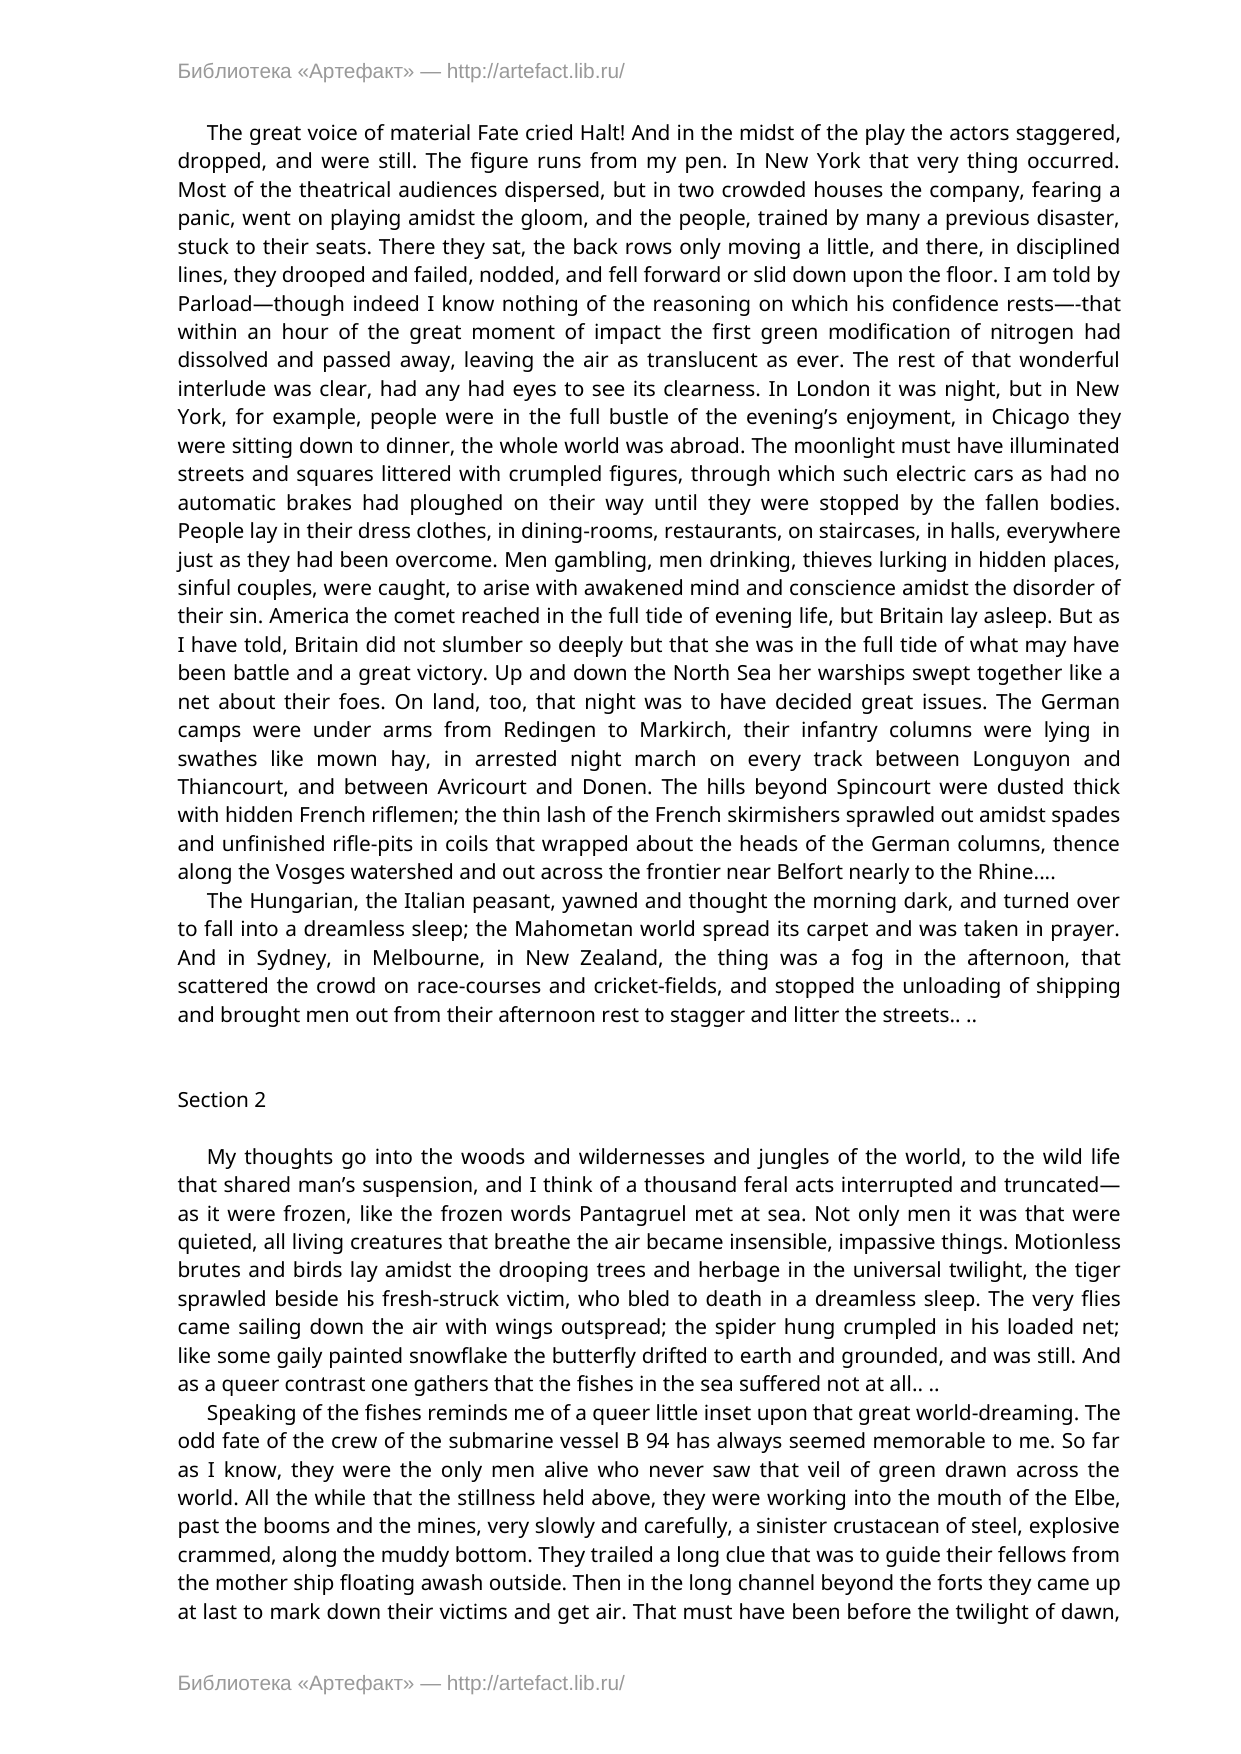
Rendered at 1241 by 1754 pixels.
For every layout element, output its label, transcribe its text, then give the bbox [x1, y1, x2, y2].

subtitle Section 2 [177, 1085, 1122, 1113]
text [177, 1398, 1122, 1625]
text The great voice of material Fate cried Halt! And in the midst of the play the actors staggered, dropped, and were still. The figure runs from my pen. In New York that very thing occurred. Most of the theatrical audiences dispersed, but in two crowded houses the company, fearing a panic, went on playing amidst the gloom, and the people, trained by many a previous disaster, stuck to their seats. There they sat, the back rows only moving a little, and there, in disciplined lines, they drooped and failed, nodded, and fell forward or slid down upon the floor. I am told by Parload—though indeed I know nothing of the reasoning on which his confidence rests—-that within an hour of the great moment of impact the first green modification of nitrogen had dissolved and passed away, leaving the air as translucent as ever. The rest of that wonderful interlude was clear, had any had eyes to see its clearness. In London it was night, but in New York, for example, people were in the full bustle of the evening’s enjoyment, in Chicago they were sitting down to dinner, the whole world was abroad. The moonlight must have illuminated streets and squares littered with crumpled figures, through which such electric cars as had no automatic brakes had ploughed on their way until they were stopped by the fallen bodies. People lay in their dress clothes, in dining-rooms, restaurants, on staircases, in halls, everywhere just as they had been overcome. Men gambling, men drinking, thieves lurking in hidden places, sinful couples, were caught, to arise with awakened mind and conscience amidst the disorder of their sin. America the comet reached in the full tide of evening life, but Britain lay asleep. But as I have told, Britain did not slumber so deeply but that she was in the full tide of what may have been battle and a great victory. Up and down the North Sea her warships swept together like a net about their foes. On land, too, that night was to have decided great issues. The German camps were under arms from Redingen to Markirch, their infantry columns were lying in swathes like mown hay, in arrested night march on every track between Longuyon and Thiancourt, and between Avricourt and Donen. The hills beyond Spincourt were dusted thick with hidden French riflemen; the thin lash of the French skirmishers sprawled out amidst spades and unfinished rifle-pits in coils that wrapped about the heads of the German columns, thence along the Vosges watershed and out across the frontier near Belfort nearly to the Rhine.... [177, 118, 1122, 886]
text My thoughts go into the woods and wildernesses and jungles of the world, to the wild life that shared man’s suspension, and I think of a thousand feral acts interrupted and truncated—as it were frozen, like the frozen words Pantagruel met at sea. Not only men it was that were quieted, all living creatures that breathe the air became insensible, impassive things. Motionless brutes and birds lay amidst the drooping trees and herbage in the universal twilight, the tiger sprawled beside his fresh-struck victim, who bled to death in a dreamless sleep. The very flies came sailing down the air with wings outspread; the spider hung crumpled in his loaded net; like some gaily painted snowflake the butterfly drifted to earth and grounded, and was still. And as a queer contrast one gathers that the fishes in the sea suffered not at all.. .. [177, 1142, 1122, 1398]
text The Hungarian, the Italian peasant, yawned and thought the morning dark, and turned over to fall into a dreamless sleep; the Mahometan world spread its carpet and was taken in prayer. And in Sydney, in Melbourne, in New Zealand, the thing was a fog in the afternoon, that scattered the crowd on race-courses and cricket-fields, and stopped the unloading of shipping and brought men out from their afternoon rest to stagger and litter the streets.. .. [177, 886, 1122, 1028]
